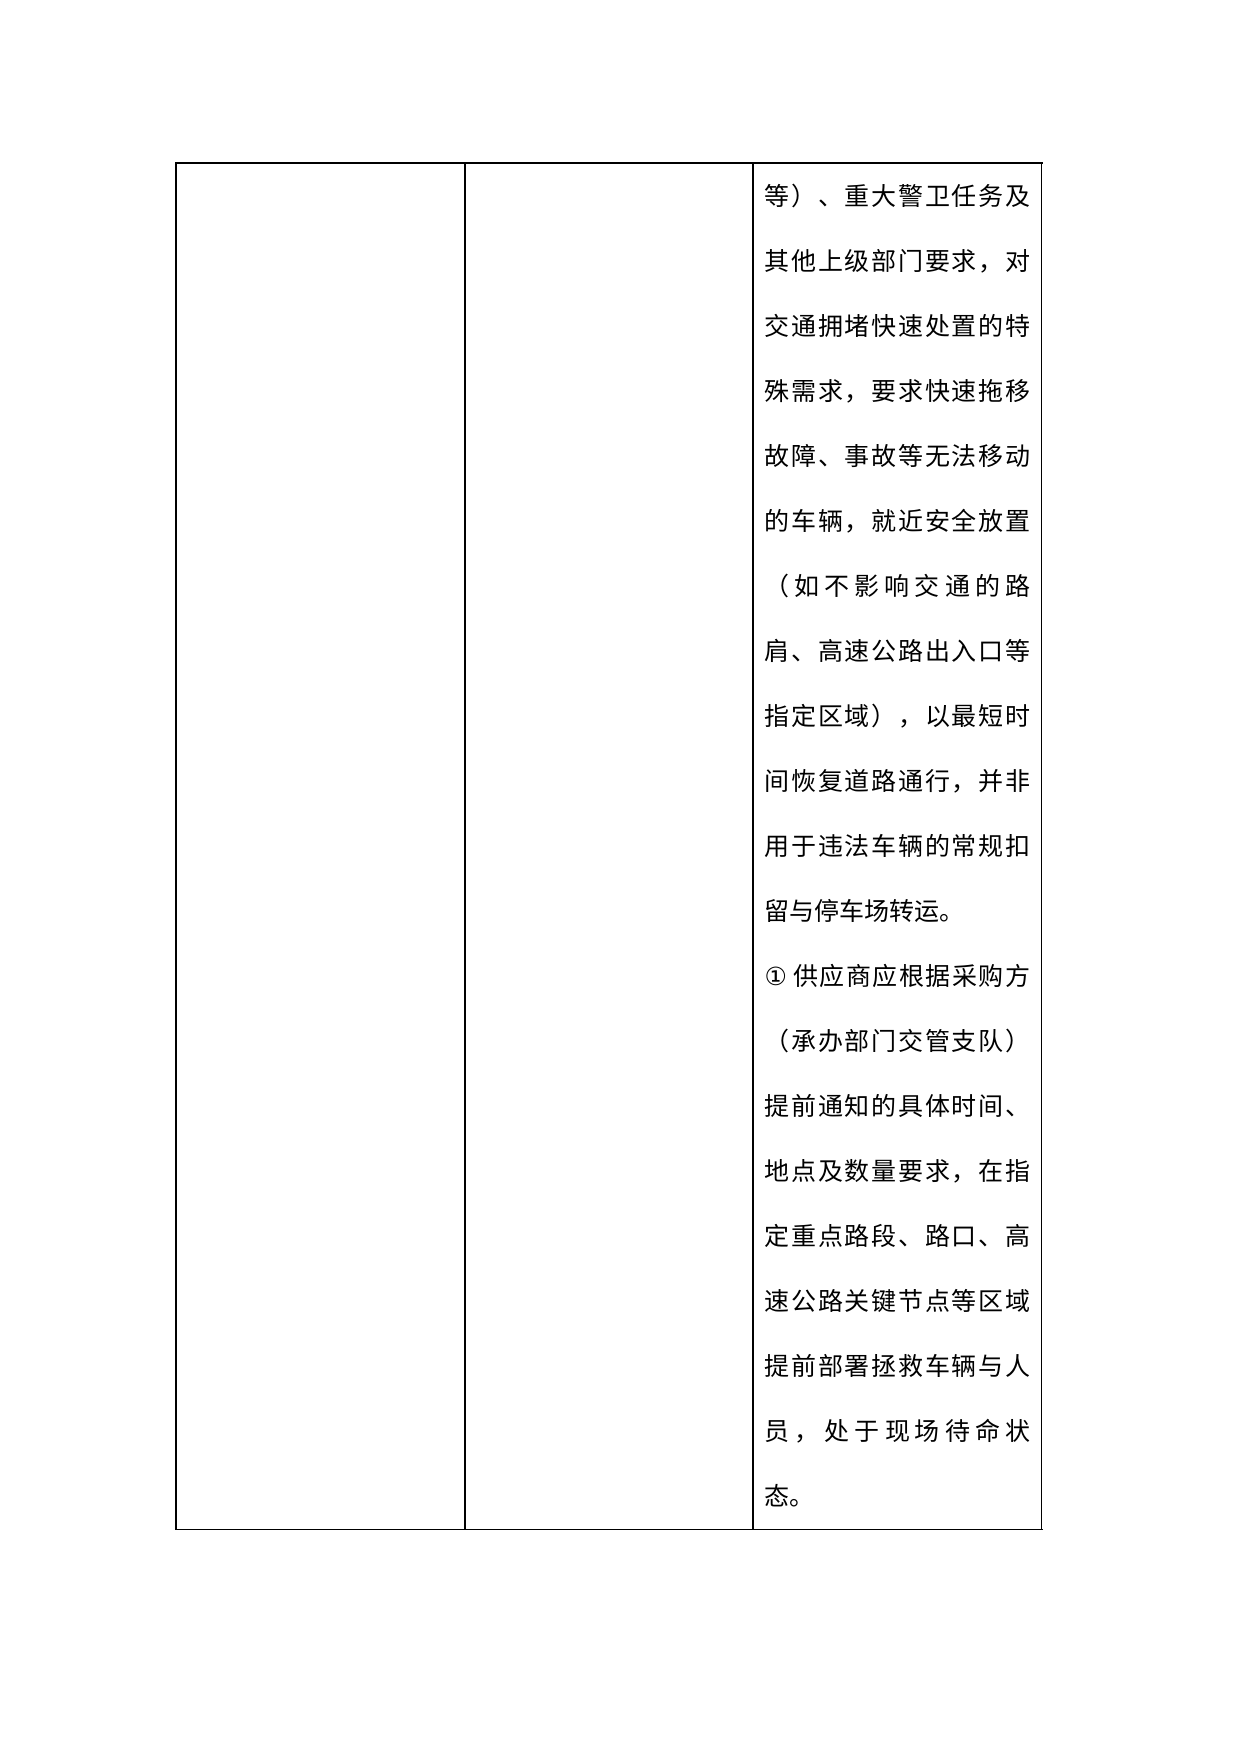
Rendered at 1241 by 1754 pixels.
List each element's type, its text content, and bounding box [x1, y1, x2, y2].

table_cell [466, 164, 752, 1528]
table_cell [754, 164, 1041, 1528]
table_cell 1 [177, 164, 464, 1528]
